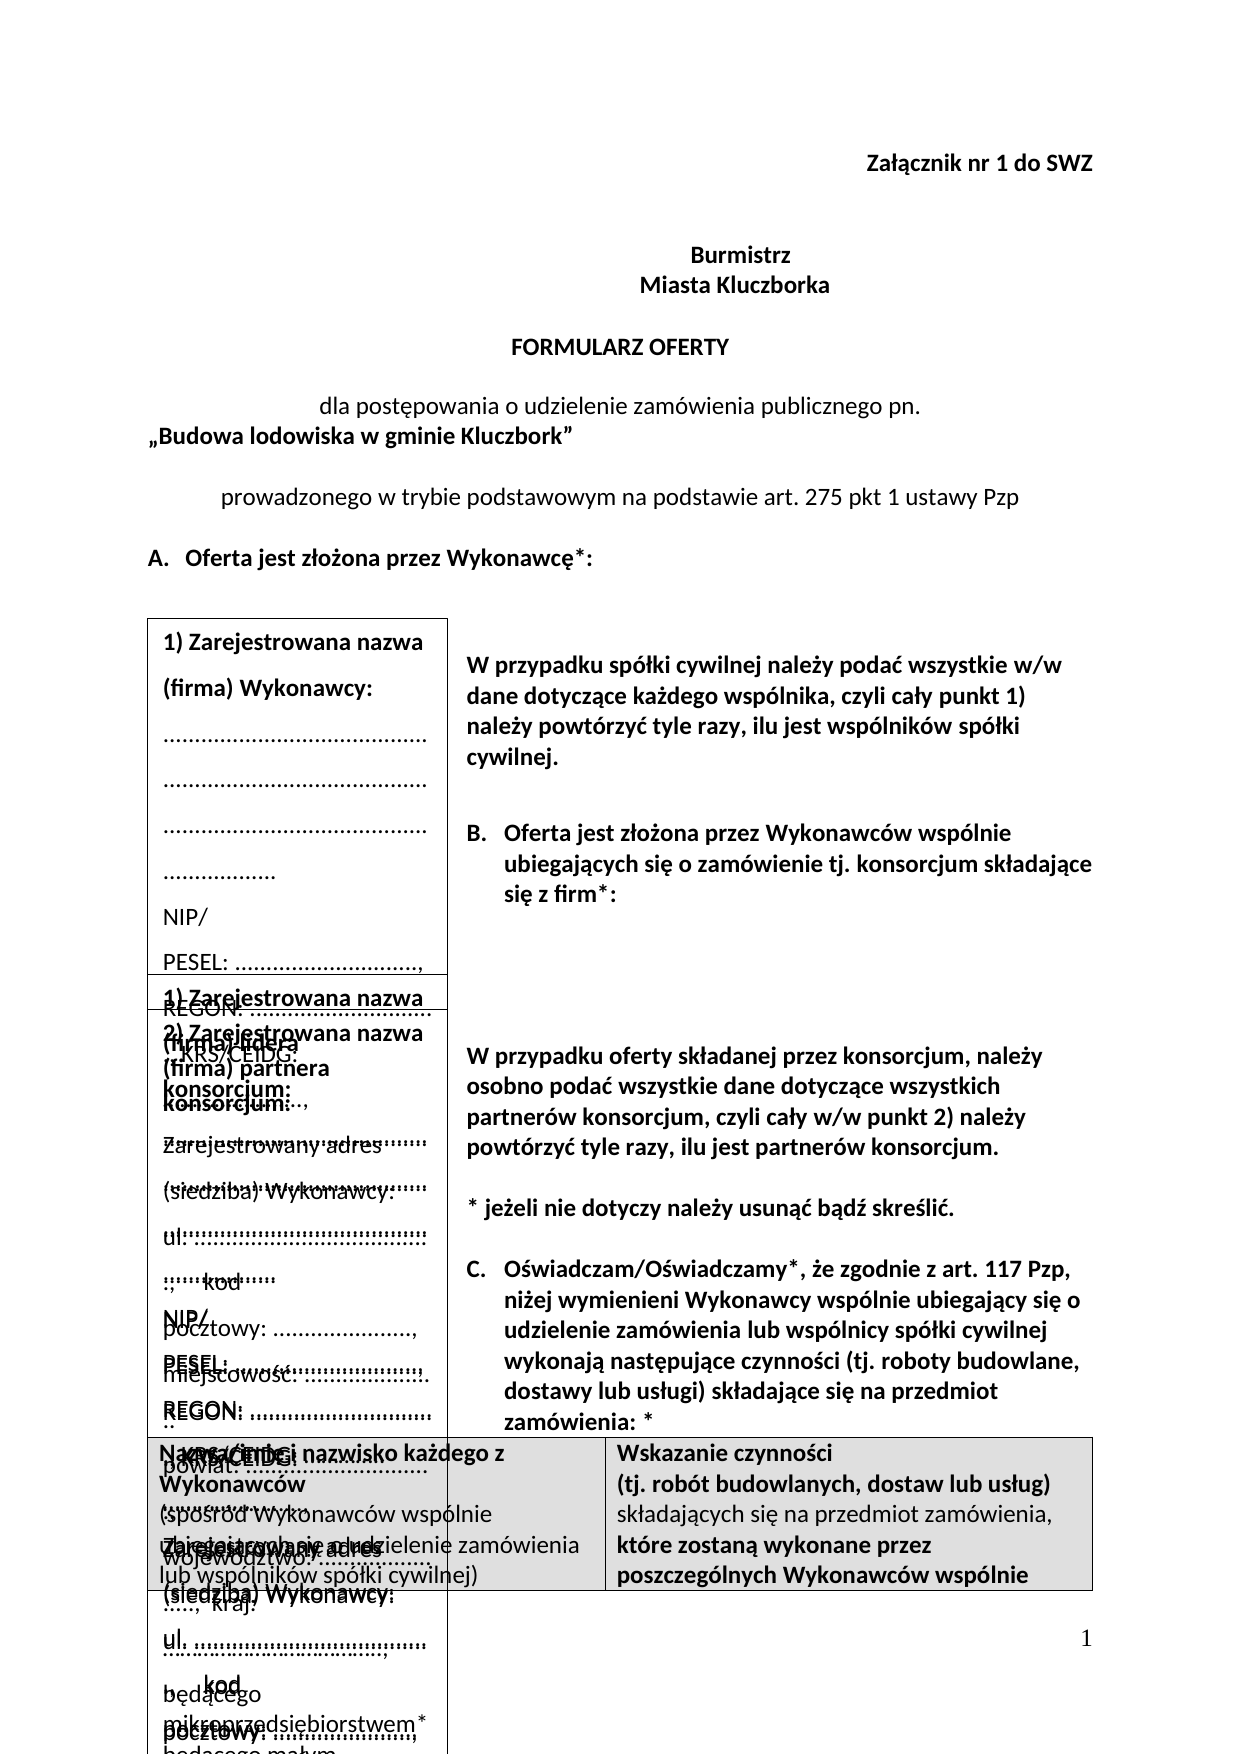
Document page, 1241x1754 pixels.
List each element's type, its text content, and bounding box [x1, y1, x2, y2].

list Oferta jest złożona przez Wykonawcę*: [148, 543, 1093, 573]
text * jeżeli nie dotyczy należy usunąć bądź skreślić. [448, 1192, 1093, 1223]
table_header Nazwa/imię i nazwisko każdego z Wykonawców (spośród Wykonawców wspólnie ubiegających się o udzielenie zamówienia lub wspólników spółki cywilnej) [448, 1438, 605, 1590]
text prowadzonego w trybie podstawowym na podstawie art. 275 pkt 1 ustawy Pzp [148, 482, 1093, 512]
text Miasta Kluczborka [148, 270, 1093, 300]
table_header Nazwa/imię i nazwisko każdego z Wykonawców (spośród Wykonawców wspólnie ubiegających się o udzielenie zamówienia lub wspólników spółki cywilnej) [148, 1438, 447, 1590]
list Oświadczam/Oświadczamy*, że zgodnie z art. 117 Pzp, niżej wymienieni Wykonawcy wspólnie ubiegający się o udzielenie zamówienia lub wspólnicy spółki cywilnej wykonają następujące czynności (tj. roboty budowlane, dostawy lub usługi) składające się na przedmiot zamówienia: * [148, 1253, 447, 1437]
text W przypadku spółki cywilnej należy podać wszystkie w/w dane dotyczące każdego wspólnika, czyli cały punkt 1) należy powtórzyć tyle razy, ilu jest wspólników spółki cywilnej. [448, 649, 1093, 771]
list Oświadczam/Oświadczamy*, że zgodnie z art. 117 Pzp, niżej wymienieni Wykonawcy wspólnie ubiegający się o udzielenie zamówienia lub wspólnicy spółki cywilnej wykonają następujące czynności (tj. roboty budowlane, dostawy lub usługi) składające się na przedmiot zamówienia: * [448, 1253, 1093, 1437]
text W przypadku oferty składanej przez konsorcjum, należy osobno podać wszystkie dane dotyczące wszystkich partnerów konsorcjum, czyli cały w/w punkt 2) należy powtórzyć tyle razy, ilu jest partnerów konsorcjum. [148, 1040, 447, 1162]
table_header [606, 1438, 1092, 1590]
list Oferta jest złożona przez Wykonawców wspólnie ubiegających się o zamówienie tj. konsorcjum składające się z firm*: [148, 817, 447, 909]
text Burmistrz [148, 239, 1093, 270]
text FORMULARZ OFERTY [148, 331, 1093, 361]
text * jeżeli nie dotyczy należy usunąć bądź skreślić. [148, 1192, 447, 1223]
subtitle dla postępowania o udzielenie zamówienia publicznego pn. [148, 390, 1093, 421]
text W przypadku oferty składanej przez konsorcjum, należy osobno podać wszystkie dane dotyczące wszystkich partnerów konsorcjum, czyli cały w/w punkt 2) należy powtórzyć tyle razy, ilu jest partnerów konsorcjum. [448, 1040, 1093, 1162]
text W przypadku spółki cywilnej należy podać wszystkie w/w dane dotyczące każdego wspólnika, czyli cały punkt 1) należy powtórzyć tyle razy, ilu jest wspólników spółki cywilnej. [148, 649, 447, 771]
text „Budowa lodowiska w gminie Kluczbork” [148, 421, 1093, 451]
list Oferta jest złożona przez Wykonawców wspólnie ubiegających się o zamówienie tj. konsorcjum składające się z firm*: [448, 817, 1093, 909]
text Załącznik nr 1 do SWZ [148, 148, 1093, 178]
